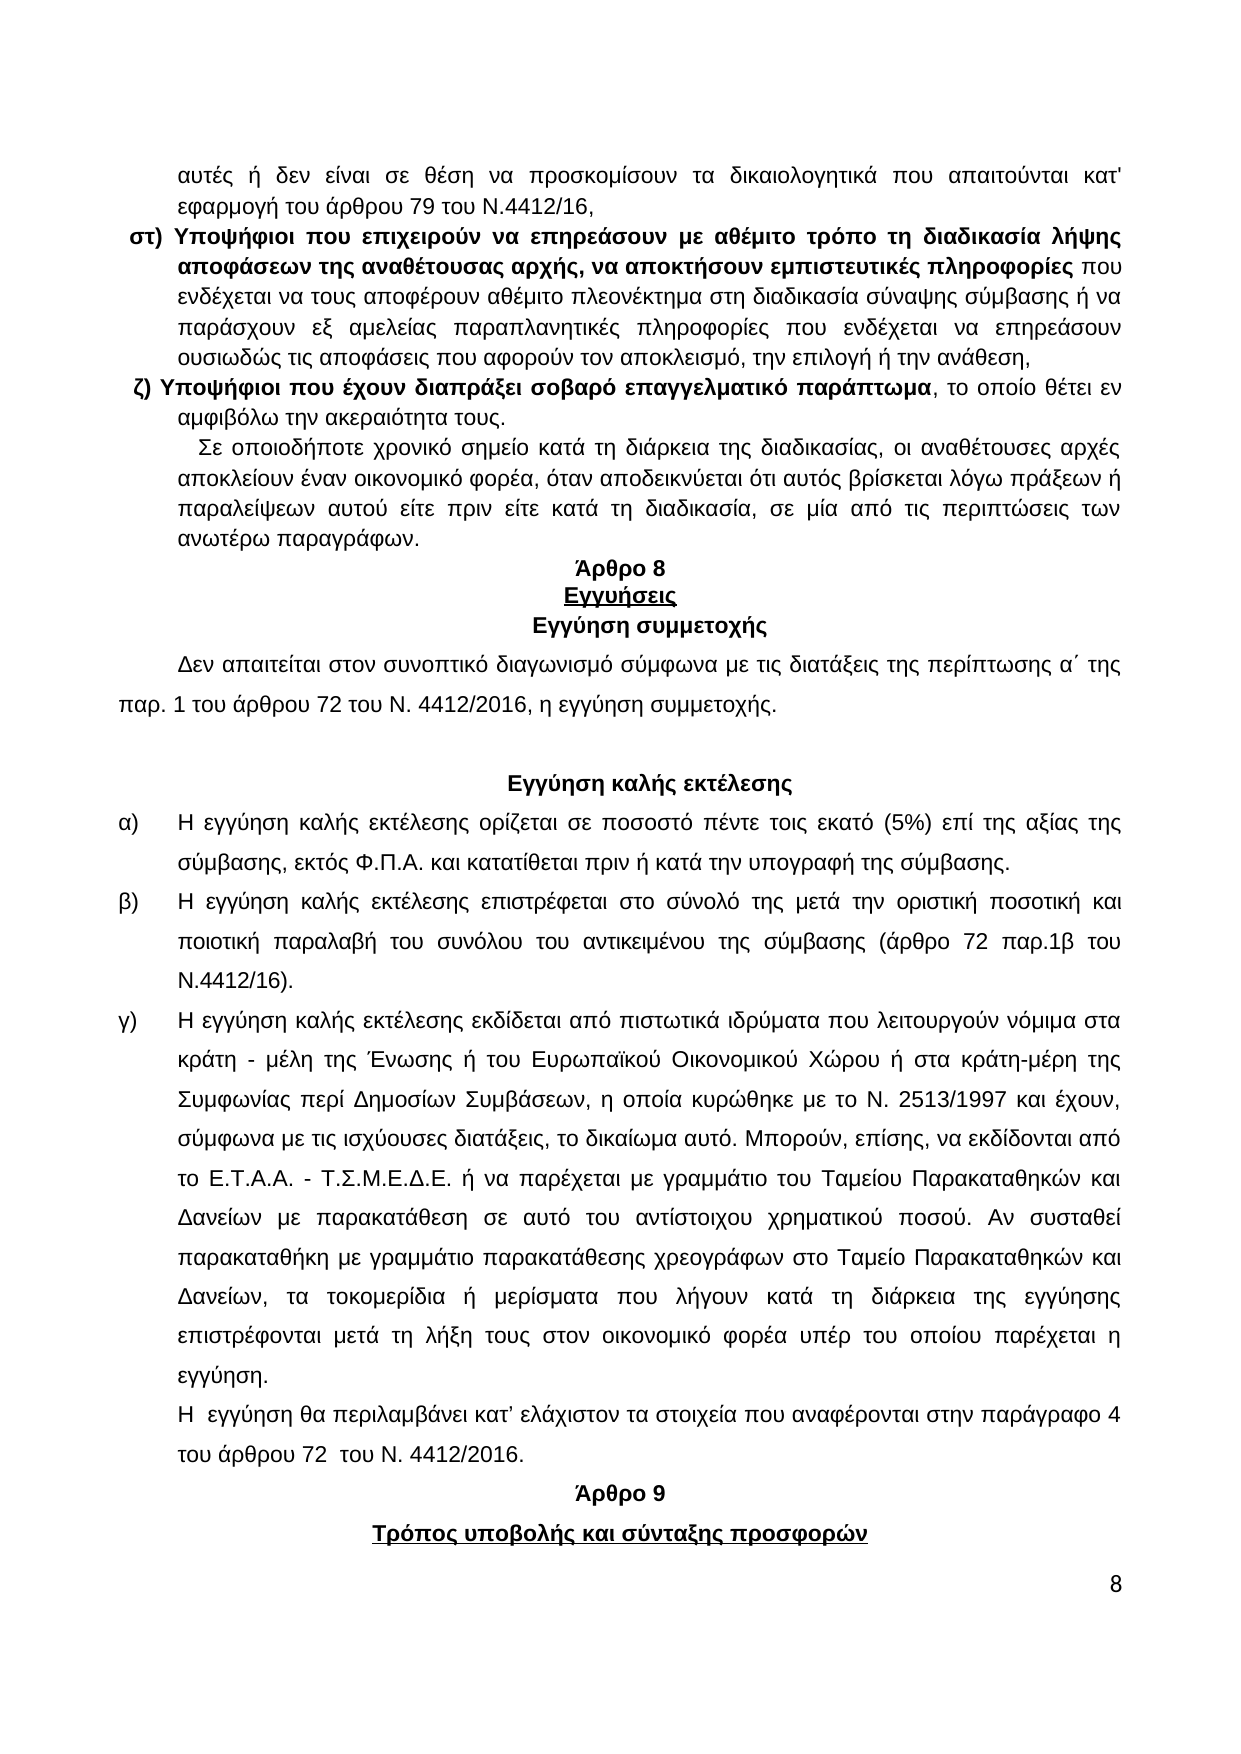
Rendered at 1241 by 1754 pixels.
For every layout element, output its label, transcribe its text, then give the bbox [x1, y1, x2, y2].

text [148, 162, 1122, 219]
text Άρθρο 9 [118, 1480, 1122, 1507]
text Σε οποιοδήποτε χρονικό σημείο κατά τη διάρκεια της διαδικασίας, οι αναθέτουσες αρχές αποκλείουν έναν οικονομικό φορέα, όταν αποδεικνύεται ότι αυτός βρίσκεται λόγω πράξεων ή παραλείψεων αυτού είτε πριν είτε κατά τη διαδικασία, σε μία από τις περιπτώσεις των ανωτέρω παραγράφων. [133, 434, 1122, 551]
text Άρθρο 8 [118, 555, 1122, 582]
text Εγγύηση καλής εκτέλεσης [177, 770, 1122, 796]
text Εγγυήσεις [118, 582, 1122, 608]
text Η εγγύηση θα περιλαμβάνει κατ’ ελάχιστον τα στοιχεία που αναφέρονται στην παράγραφο 4 του άρθρου 72 του Ν. 4412/2016. [177, 1401, 1122, 1467]
text ζ) Υποψήφιοι που έχουν διαπράξει σοβαρό επαγγελματικό παράπτωμα, το οποίο θέτει εν αμφιβόλω την ακεραιότητα τους. [133, 374, 1122, 431]
text στ) Υποψήφιοι που επιχειρούν να επηρεάσουν με αθέμιτο τρόπο τη διαδικασία λήψης αποφάσεων της αναθέτουσας αρχής, να αποκτήσουν εμπιστευτικές πληροφορίες που ενδέχεται να τους αποφέρουν αθέμιτο πλεονέκτημα στη διαδικασία σύναψης σύμβασης ή να παράσχουν εξ αμελείας παραπλανητικές πληροφορίες που ενδέχεται να επηρεάσουν ουσιωδώς τις αποφάσεις που αφορούν τον αποκλεισμό, την επιλογή ή την ανάθεση, [118, 223, 1122, 370]
text Τρόπος υποβολής και σύνταξης προσφορών [118, 1520, 1122, 1546]
text γ) Η εγγύηση καλής εκτέλεσης εκδίδεται από πιστωτικά ιδρύματα που λειτουργούν νόμιμα στα κράτη - μέλη της Ένωσης ή του Ευρωπαϊκού Οικονομικού Χώρου ή στα κράτη-μέρη της Συμφωνίας περί Δημοσίων Συμβάσεων, η οποία κυρώθηκε με το Ν. 2513/1997 και έχουν, σύμφωνα με τις ισχύουσες διατάξεις, το δικαίωμα αυτό. Μπορούν, επίσης, να εκδίδονται από το Ε.Τ.Α.Α. - Τ.Σ.Μ.Ε.Δ.Ε. ή να παρέχεται με γραμμάτιο του Ταμείου Παρακαταθηκών και Δανείων με παρακατάθεση σε αυτό του αντίστοιχου χρηματικού ποσού. Αν συσταθεί παρακαταθήκη με γραμμάτιο παρακατάθεσης χρεογράφων στο Ταμείο Παρακαταθηκών και Δανείων, τα τοκομερίδια ή μερίσματα που λήγουν κατά τη διάρκεια της εγγύησης επιστρέφονται μετά τη λήξη τους στον οικονομικό φορέα υπέρ του οποίου παρέχεται η εγγύηση. [118, 1007, 1122, 1388]
text β) Η εγγύηση καλής εκτέλεσης επιστρέφεται στο σύνολό της μετά την οριστική ποσοτική και ποιοτική παραλαβή του συνόλου του αντικειμένου της σύμβασης (άρθρο 72 παρ.1β του Ν.4412/16). [118, 888, 1122, 993]
text Δεν απαιτείται στον συνοπτικό διαγωνισμό σύμφωνα με τις διατάξεις της περίπτωσης α΄ της παρ. 1 του άρθρου 72 του Ν. 4412/2016, η εγγύηση συμμετοχής. [118, 651, 1122, 717]
text Εγγύηση συμμετοχής [177, 612, 1122, 638]
text α) Η εγγύηση καλής εκτέλεσης ορίζεται σε ποσοστό πέντε τοις εκατό (5%) επί της αξίας της σύμβασης, εκτός Φ.Π.Α. και κατατίθεται πριν ή κατά την υπογραφή της σύμβασης. [118, 809, 1122, 875]
